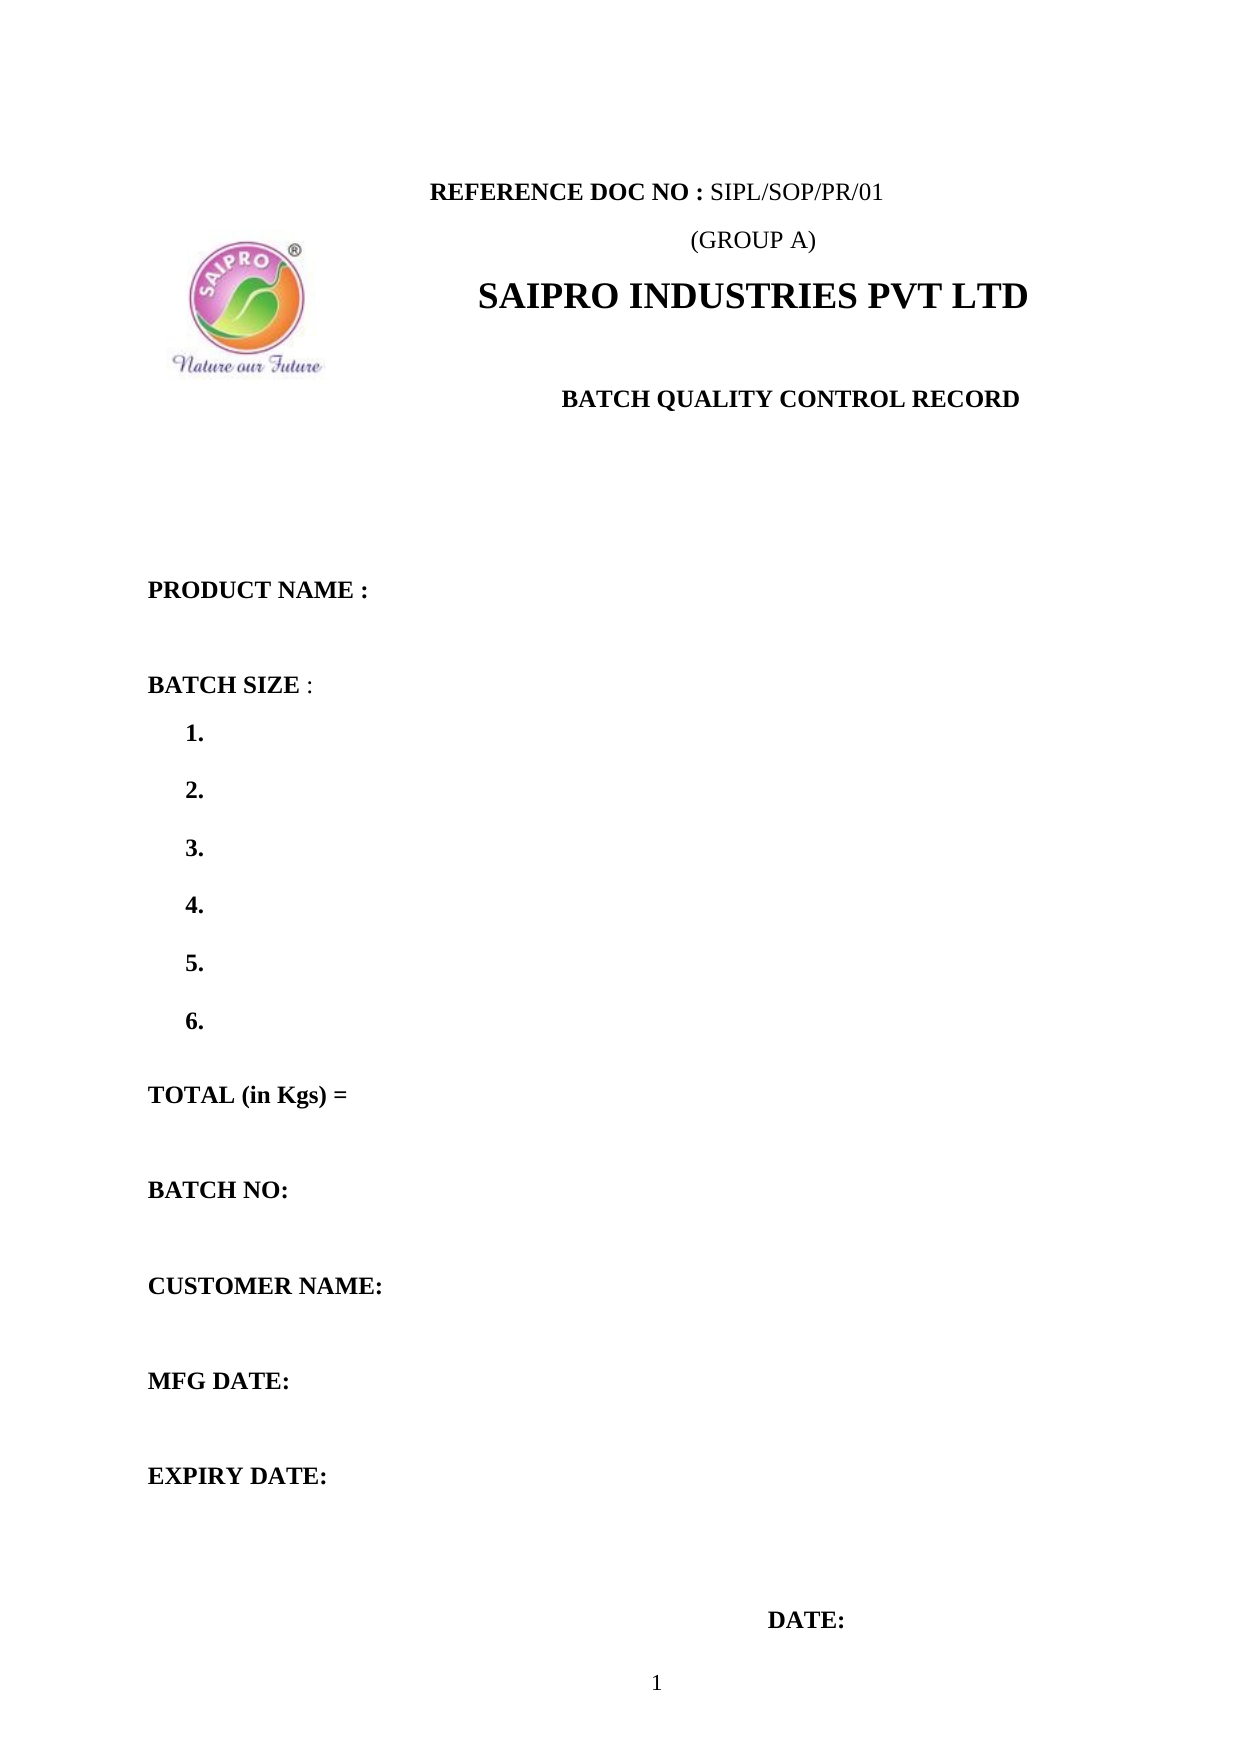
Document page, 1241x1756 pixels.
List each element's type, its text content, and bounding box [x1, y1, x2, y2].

text 4. [185, 891, 1182, 919]
text BATCH SIZE : [148, 670, 1182, 699]
text (GROUP A) [398, 225, 1108, 254]
text MFG DATE: [148, 1366, 1182, 1395]
text PRODUCT NAME : [148, 575, 1182, 604]
text 1. [185, 718, 1182, 747]
text 6. [185, 1006, 1182, 1034]
text 2. [185, 776, 1182, 804]
text TOTAL (in Kgs) = [148, 1080, 1182, 1108]
text BATCH QUALITY CONTROL RECORD [561, 384, 1182, 412]
text CUSTOMER NAME: [148, 1271, 1182, 1299]
text DATE: [768, 1605, 1182, 1633]
subtitle SAIPRO INDUSTRIES PVT LTD [398, 273, 1108, 316]
picture [166, 230, 326, 381]
text BATCH NO: [148, 1175, 1182, 1204]
text REFERENCE DOC NO : SIPL/SOP/PR/01 [135, 151, 1178, 206]
text 3. [185, 833, 1182, 862]
text 5. [185, 948, 1182, 977]
text EXPIRY DATE: [148, 1461, 1182, 1490]
